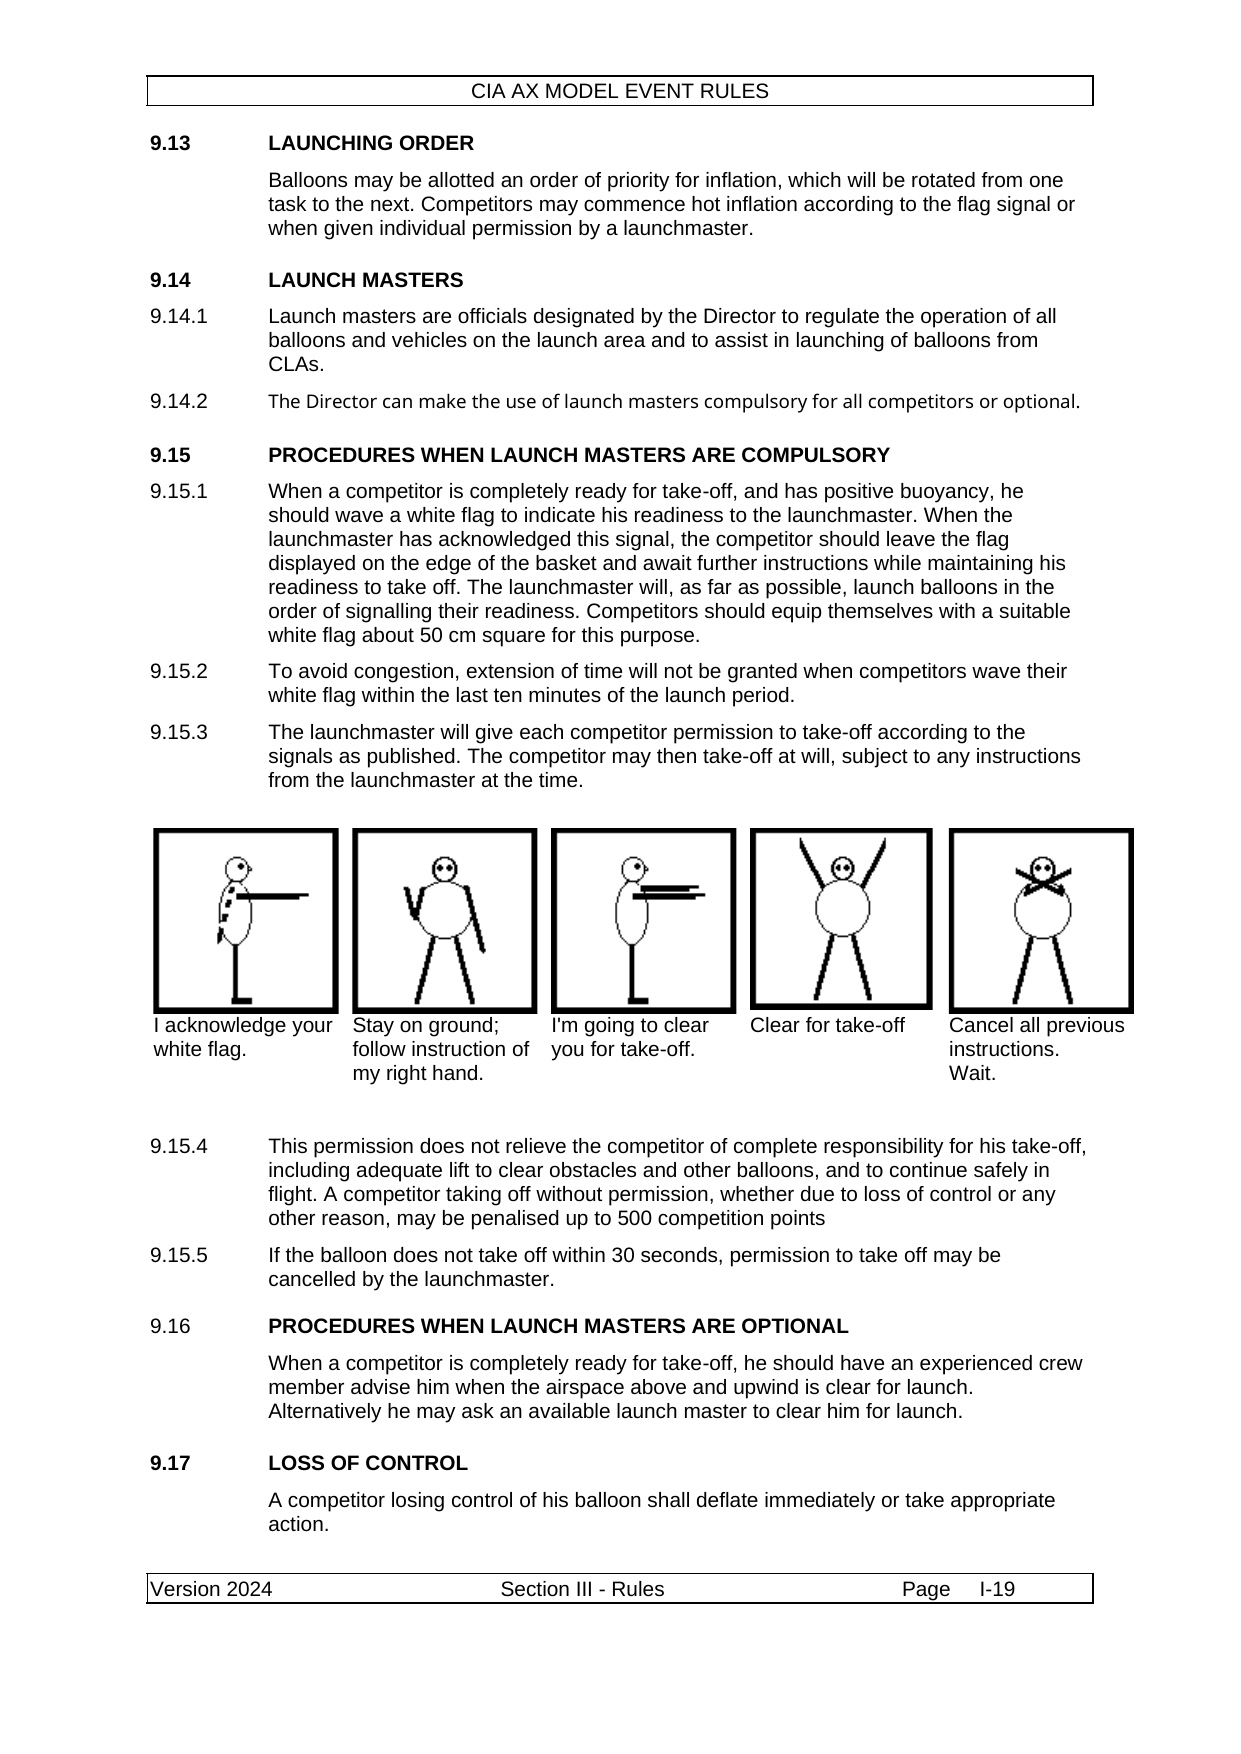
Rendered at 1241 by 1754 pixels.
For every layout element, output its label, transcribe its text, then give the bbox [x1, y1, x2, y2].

subtitle 9.14 LAUNCH MASTERS [150, 268, 1090, 292]
text 9.15.5 If the balloon does not take off within 30 seconds, permission to take off may be cancelled by the launchmaster. [150, 1242, 1090, 1290]
table_header [737, 828, 743, 1013]
text 9.14.1 Launch masters are officials designated by the Director to regulate the operation of all balloons and vehicles on the launch area and to assist in launching of balloons from CLAs. [150, 304, 1090, 376]
text 9.15.2 To avoid congestion, extension of time will not be granted when competitors wave their white flag within the last ten minutes of the launch period. [150, 659, 1090, 707]
table_cell I'm going to clear you for take-off. [544, 1013, 743, 1085]
table_header [538, 828, 544, 1013]
table_header [544, 828, 551, 1013]
text 9.15.3 The launchmaster will give each competitor permission to take-off according to the signals as published. The competitor may then take-off at will, subject to any instructions from the launchmaster at the time. [150, 720, 1090, 792]
table_header [345, 828, 352, 1013]
table_header [1134, 828, 1141, 1013]
text 9.15.1 When a competitor is completely ready for take-off, and has positive buoyancy, he should wave a white flag to indicate his readiness to the launchmaster. When the launchmaster has acknowledged this signal, the competitor should leave the flag displayed on the edge of the basket and await further instructions while maintaining his readiness to take off. The launchmaster will, as far as possible, launch balloons in the order of signalling their readiness. Competitors should equip themselves with a suitable white flag about 50 cm square for this purpose. [150, 479, 1090, 647]
subtitle 9.13 LAUNCHING ORDER [150, 131, 1090, 155]
subtitle 9.17 LOSS OF CONTROL [150, 1451, 1090, 1475]
text A competitor losing control of his balloon shall deflate immediately or take appropriate action. [150, 1487, 1090, 1535]
picture [352, 828, 538, 1014]
subtitle 9.16 PROCEDURES WHEN LAUNCH MASTERS ARE OPTIONAL [150, 1314, 1090, 1338]
table_cell I acknowledge your white flag. [146, 1013, 345, 1085]
table_header [339, 828, 345, 1013]
table_cell Cancel all previous instructions. Wait. [942, 1013, 1141, 1085]
table_header [942, 828, 948, 1013]
picture [153, 828, 339, 1014]
picture [750, 828, 933, 1010]
table_header [743, 828, 942, 1013]
text Balloons may be allotted an order of priority for inflation, which will be rotated from one task to the next. Competitors may commence hot inflation according to the flag signal or when given individual permission by a launchmaster. [150, 168, 1090, 268]
text 9.14.2 The Director can make the use of launch masters compulsory for all competitors or optional. [150, 389, 1090, 443]
picture [551, 828, 737, 1014]
text 9.15.4 This permission does not relieve the competitor of complete responsibility for his take-off, including adequate lift to clear obstacles and other balloons, and to continue safely in flight. A competitor taking off without permission, whether due to loss of control or any other reason, may be penalised up to 500 competition points [150, 1134, 1090, 1230]
subtitle 9.15 PROCEDURES WHEN LAUNCH MASTERS ARE COMPULSORY [150, 443, 1090, 467]
picture [948, 828, 1134, 1014]
table_header [146, 828, 153, 1013]
text When a competitor is completely ready for take-off, he should have an experienced crew member advise him when the airspace above and upwind is clear for launch. Alternatively he may ask an available launch master to clear him for launch. [150, 1351, 1090, 1423]
table_cell Stay on ground; follow instruction of my right hand. [345, 1013, 544, 1085]
table_cell Clear for take-off [743, 1013, 942, 1085]
